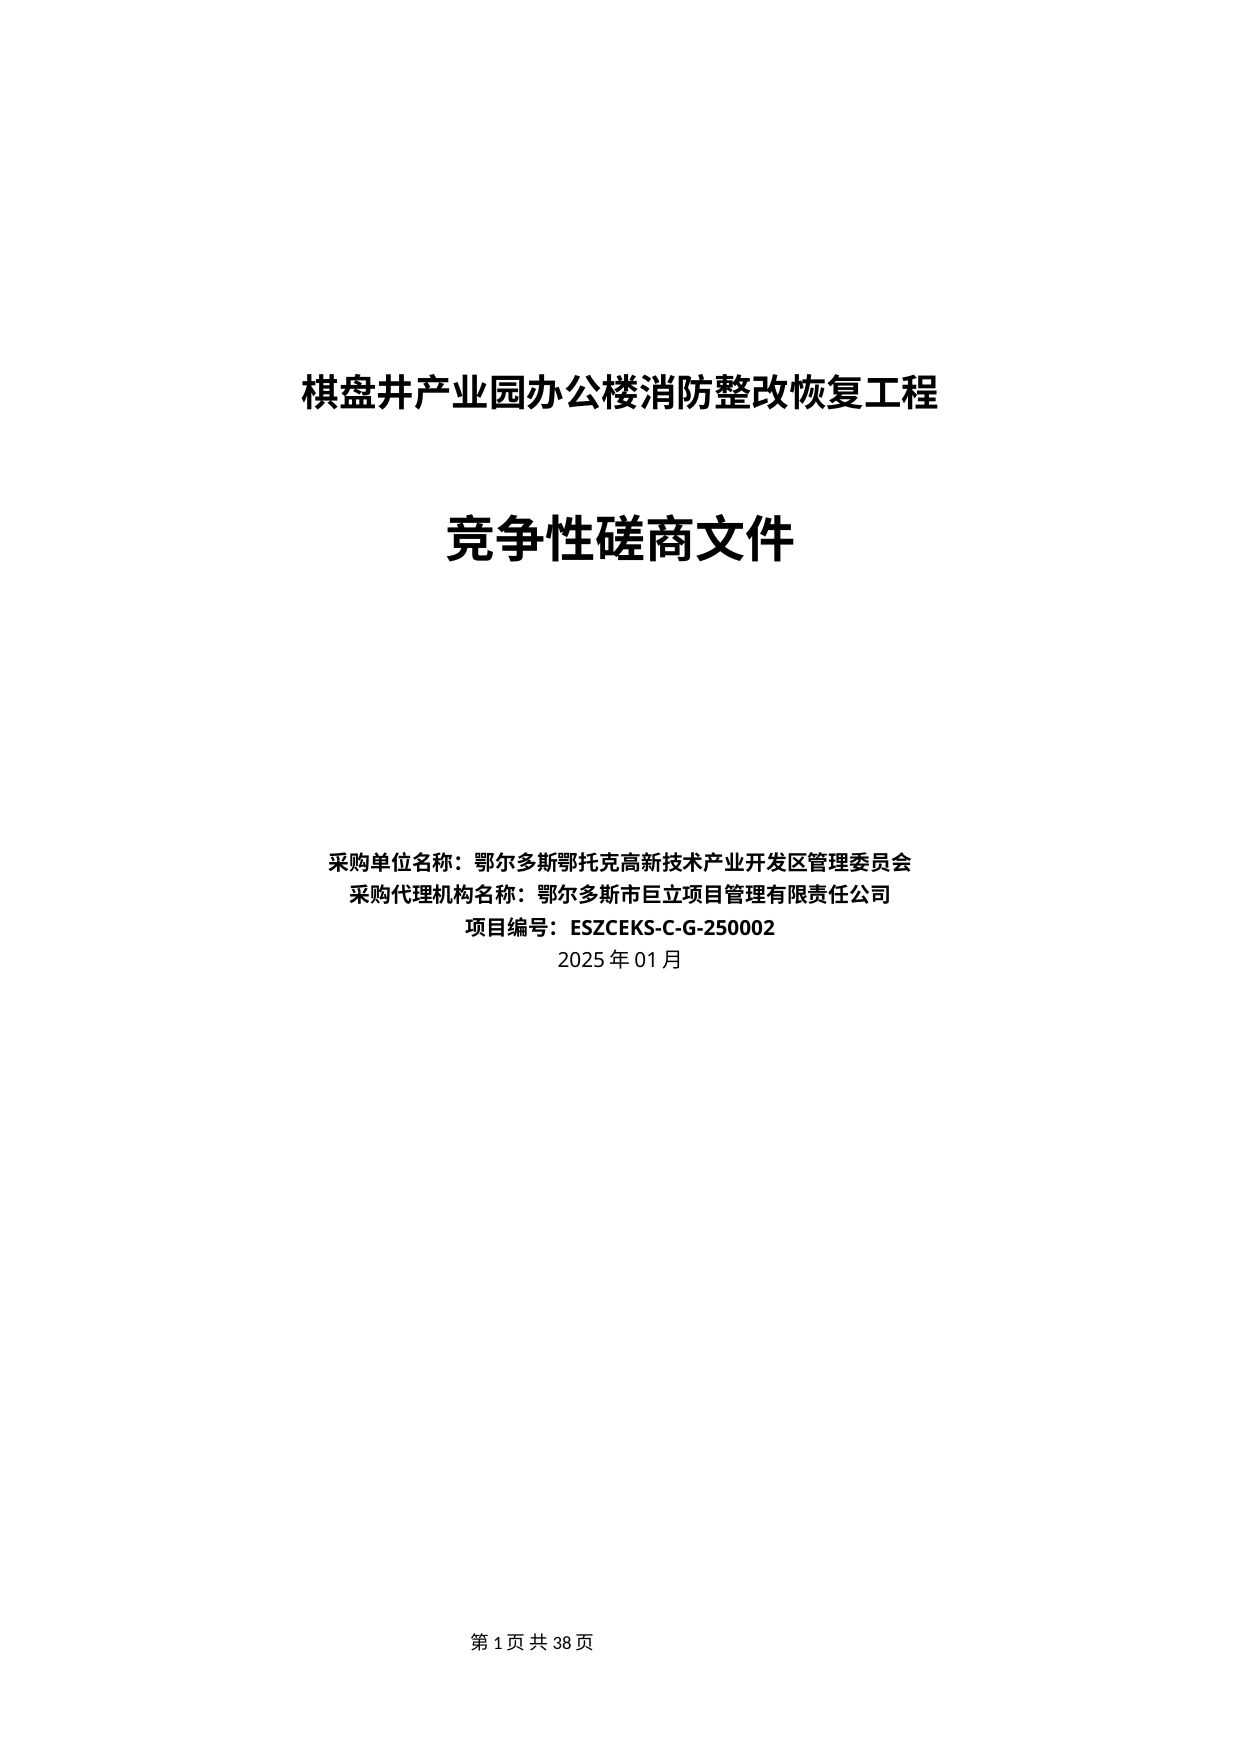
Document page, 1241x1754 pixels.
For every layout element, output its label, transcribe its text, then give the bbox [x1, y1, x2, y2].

text 采购单位名称：鄂尔多斯鄂托克高新技术产业开发区管理委员会 [187, 845, 1053, 877]
text 采购代理机构名称：鄂尔多斯市巨立项目管理有限责任公司 [187, 877, 1053, 910]
text 棋盘井产业园办公楼消防整改恢复工程 [187, 357, 1053, 422]
text 竞争性磋商文件 [187, 487, 1053, 585]
text 2025年01月 [187, 942, 1053, 975]
text 项目编号：ESZCEKS-C-G-250002 [187, 910, 1053, 942]
